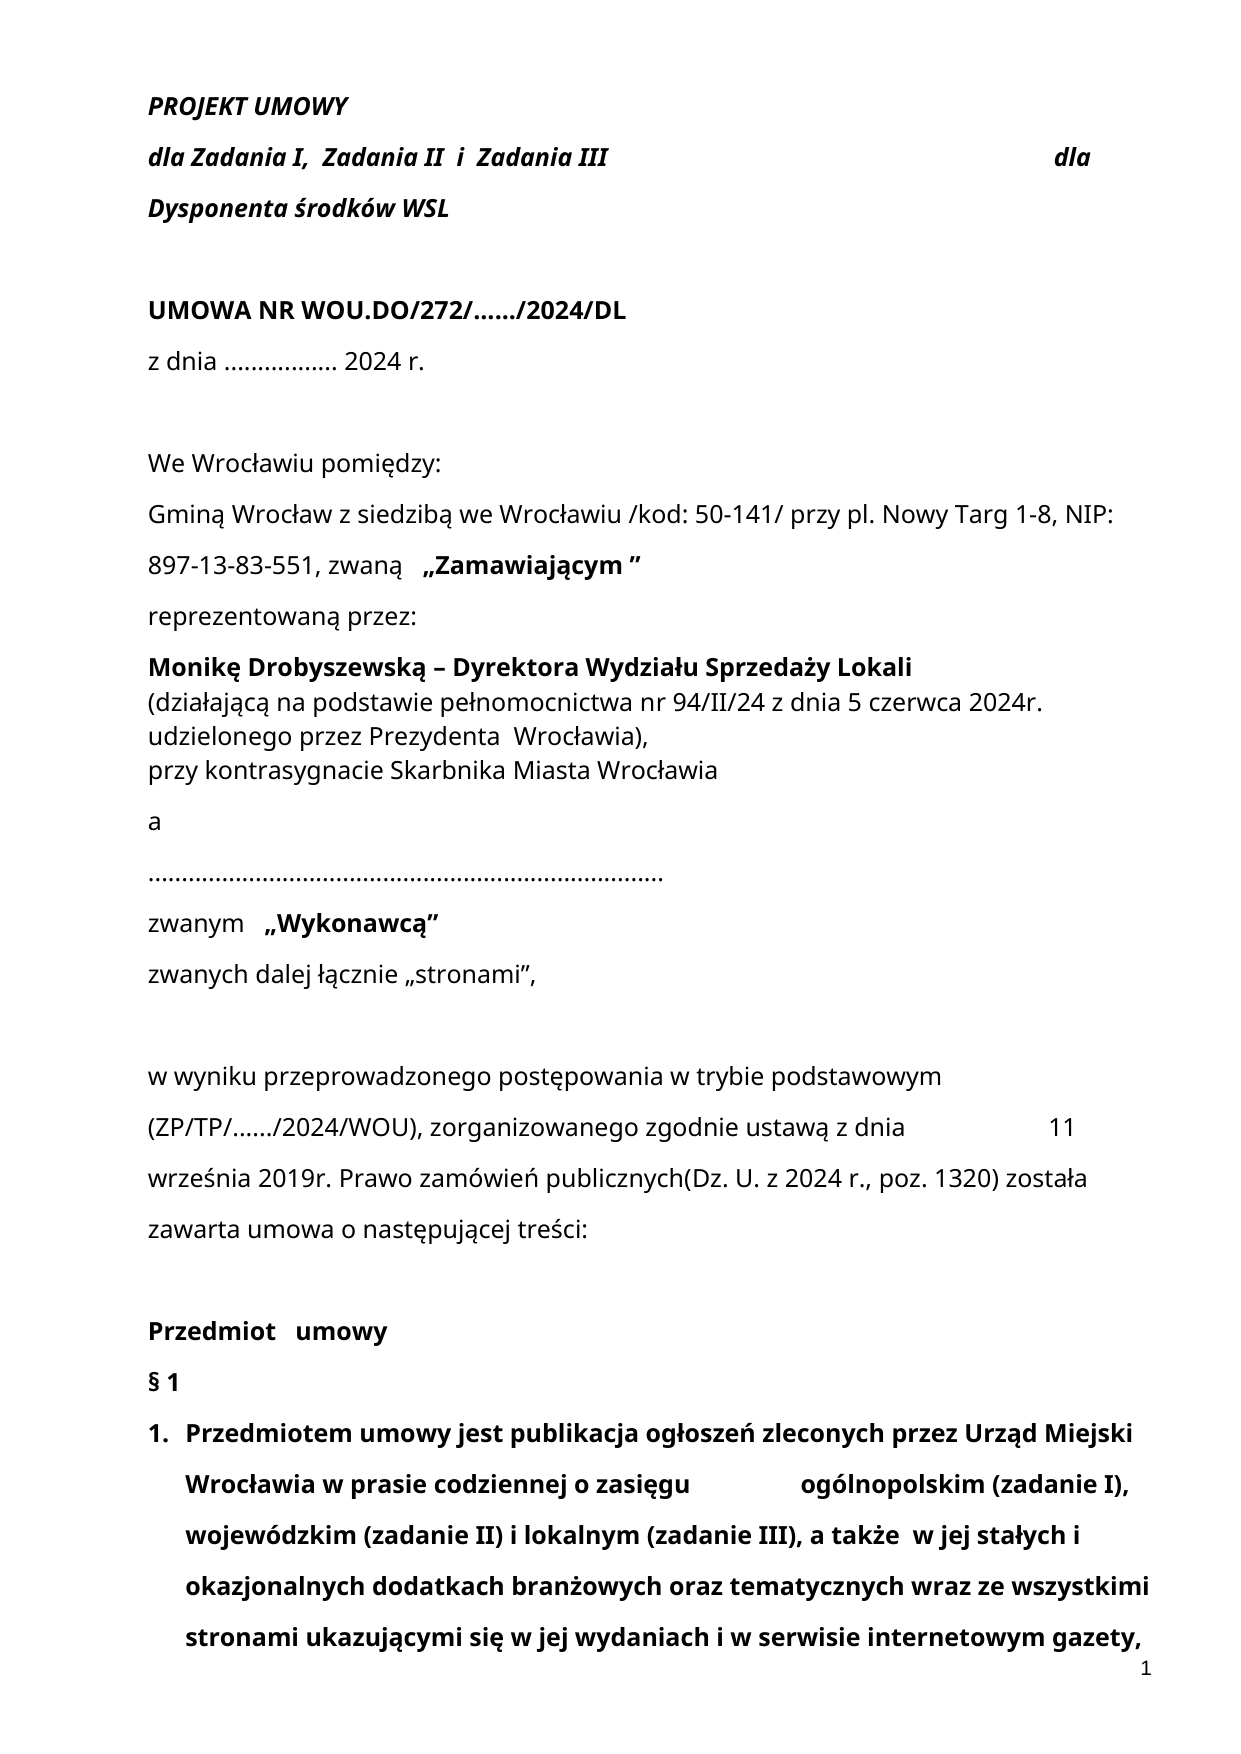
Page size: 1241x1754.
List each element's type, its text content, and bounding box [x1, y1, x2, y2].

subtitle Przedmiot umowy [148, 1314, 1152, 1348]
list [148, 1416, 1152, 1654]
text We Wrocławiu pomiędzy: [148, 446, 1152, 480]
text Monikę Drobyszewską – Dyrektora Wydziału Sprzedaży Lokali [148, 650, 1152, 684]
text § 1 [148, 1365, 1152, 1399]
title UMOWA NR WOU.DO/272/....../2024/DL [148, 293, 1152, 327]
text z dnia ................. 2024 r. [148, 344, 1152, 378]
text w wyniku przeprowadzonego postępowania w trybie podstawowym (ZP/TP/....../2024/WOU), zorganizowanego zgodnie ustawą z dnia 11 września 2019r. Prawo zamówień publicznych(Dz. U. z 2024 r., poz. 1320) została zawarta umowa o następującej treści: [148, 1058, 1152, 1246]
text reprezentowaną przez: [148, 599, 1152, 633]
subtitle dla Zadania I, Zadania II i Zadania III dla Dysponenta środków WSL [148, 140, 1152, 225]
text przy kontrasygnacie Skarbnika Miasta Wrocławia [148, 752, 1152, 786]
text ............................................................................. [148, 854, 1152, 888]
text Gminą Wrocław z siedzibą we Wrocławiu /kod: 50-141/ przy pl. Nowy Targ 1-8, NIP: 897-13-83-551, zwaną „Zamawiającym ” [148, 497, 1152, 582]
text zwanych dalej łącznie „stronami”, [148, 956, 1152, 991]
text a [148, 803, 1152, 837]
subtitle PROJEKT UMOWY [148, 89, 1152, 123]
subtitle (działającą na podstawie pełnomocnictwa nr 94/II/24 z dnia 5 czerwca 2024r. udzielonego przez Prezydenta Wrocławia), [148, 684, 1152, 752]
text zwanym „Wykonawcą” [148, 905, 1152, 939]
